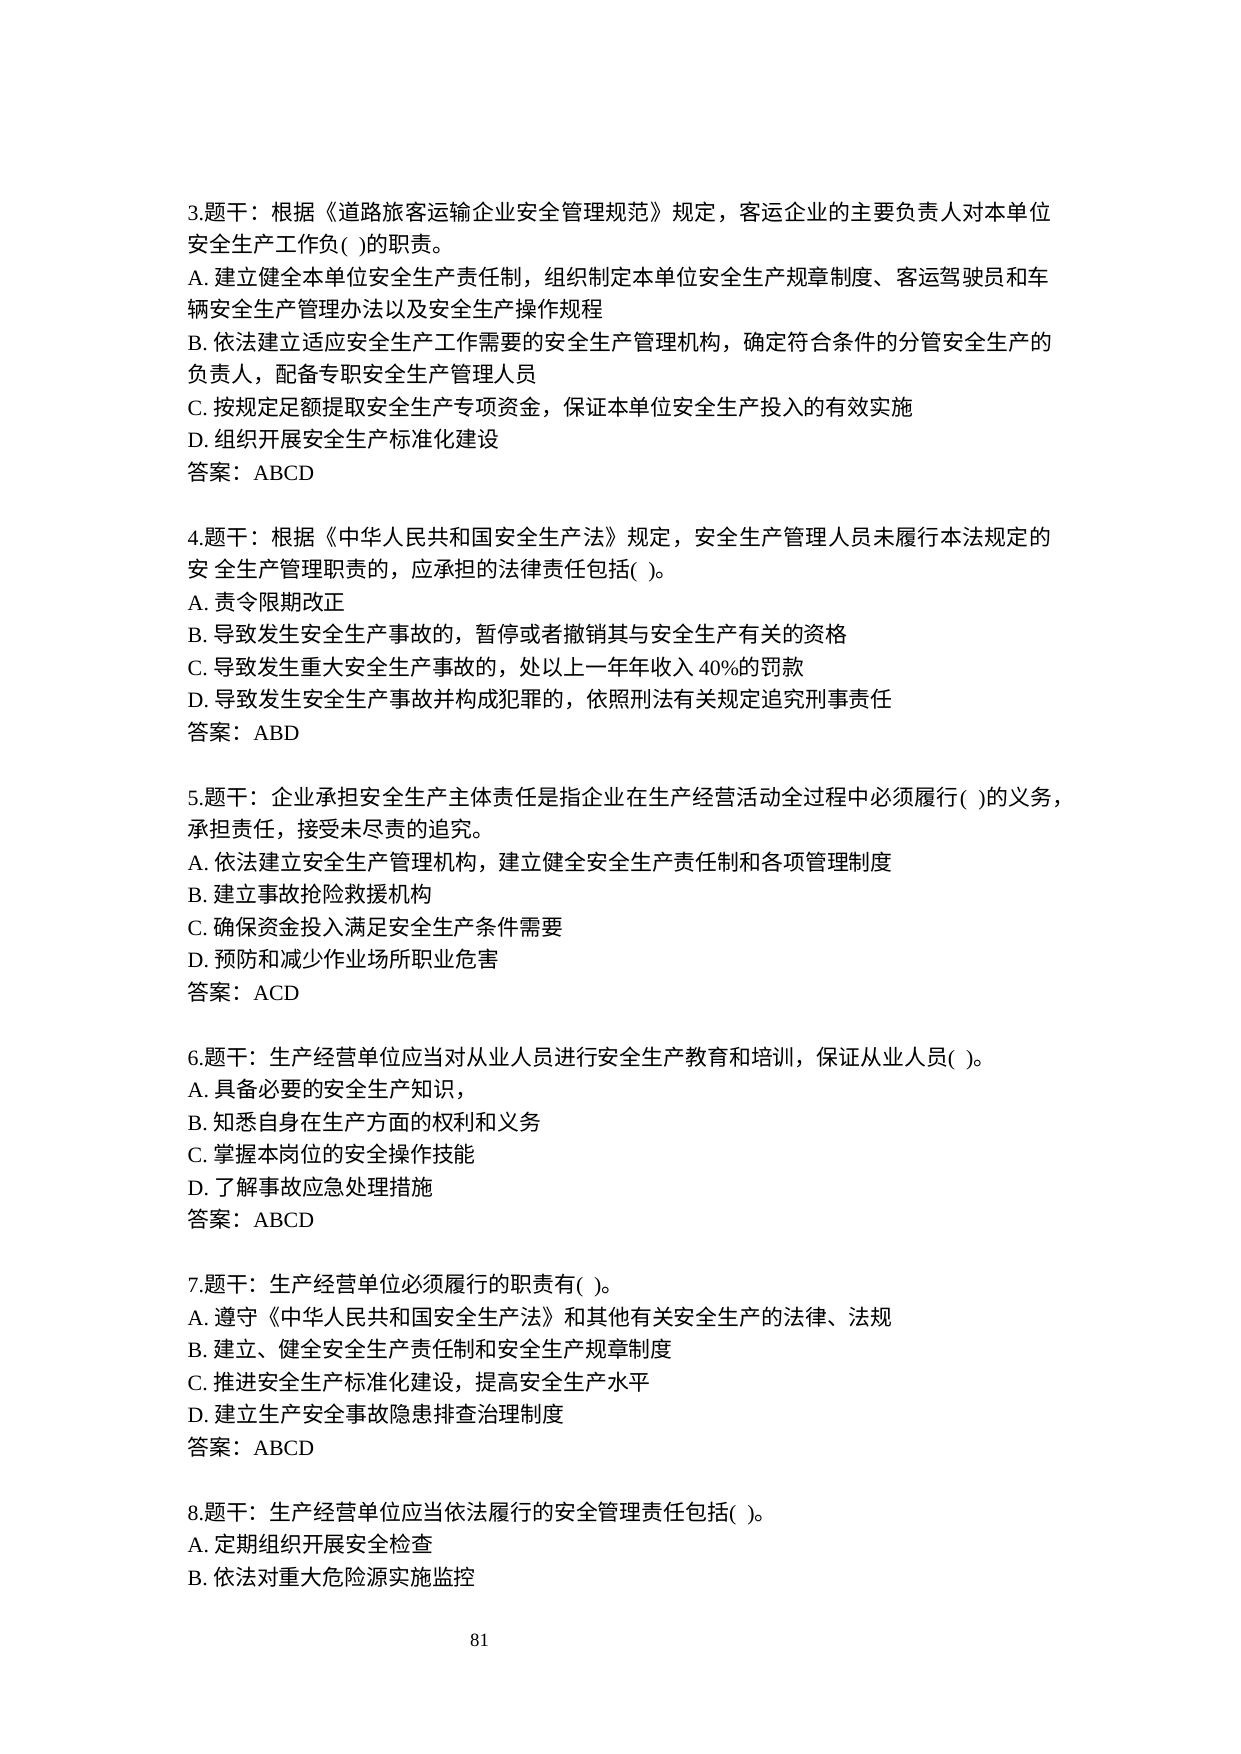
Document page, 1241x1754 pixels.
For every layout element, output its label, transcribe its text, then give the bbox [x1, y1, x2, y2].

text C. 推进安全生产标准化建设，提高安全生产水平 [187, 1364, 1053, 1397]
text 5.题干：企业承担安全生产主体责任是指企业在生产经营活动全过程中必须履行( )的义务，承担责任，接受未尽责的追究。 [187, 779, 1053, 844]
text 4.题干：根据《中华人民共和国安全生产法》规定，安全生产管理人员未履行本法规定的安 全生产管理职责的，应承担的法律责任包括( )。 [187, 519, 1053, 584]
text 8.题干：生产经营单位应当依法履行的安全管理责任包括( )。 [187, 1494, 1053, 1527]
text B. 建立事故抢险救援机构 [187, 877, 1053, 909]
text A. 遵守《中华人民共和国安全生产法》和其他有关安全生产的法律、法规 [187, 1299, 1053, 1332]
text A. 具备必要的安全生产知识， [187, 1072, 1053, 1104]
text 3.题干：根据《道路旅客运输企业安全管理规范》规定，客运企业的主要负责人对本单位安全生产工作负( )的职责。 [187, 194, 1053, 259]
text 答案：ABD [187, 714, 1053, 747]
text 答案：ACD [187, 974, 1053, 1007]
text 7.题干：生产经营单位必须履行的职责有( )。 [187, 1267, 1053, 1299]
text 6.题干：生产经营单位应当对从业人员进行安全生产教育和培训，保证从业人员( )。 [187, 1039, 1053, 1072]
text B. 建立、健全安全生产责任制和安全生产规章制度 [187, 1332, 1053, 1364]
text A. 依法建立安全生产管理机构，建立健全安全生产责任制和各项管理制度 [187, 844, 1053, 877]
text B. 依法建立适应安全生产工作需要的安全生产管理机构，确定符合条件的分管安全生产的负责人，配备专职安全生产管理人员 [187, 324, 1053, 389]
text D. 建立生产安全事故隐患排查治理制度 [187, 1397, 1053, 1429]
text D. 导致发生安全生产事故并构成犯罪的，依照刑法有关规定追究刑事责任 [187, 682, 1053, 714]
text D. 组织开展安全生产标准化建设 [187, 422, 1053, 454]
text A. 建立健全本单位安全生产责任制，组织制定本单位安全生产规章制度、客运驾驶员和车辆安全生产管理办法以及安全生产操作规程 [187, 259, 1053, 324]
text 答案：ABCD [187, 1429, 1053, 1462]
text C. 掌握本岗位的安全操作技能 [187, 1137, 1053, 1169]
text 答案：ABCD [187, 454, 1053, 487]
text C. 按规定足额提取安全生产专项资金，保证本单位安全生产投入的有效实施 [187, 389, 1053, 422]
text C. 导致发生重大安全生产事故的，处以上一年年收入40%的罚款 [187, 649, 1053, 682]
text B. 知悉自身在生产方面的权利和义务 [187, 1104, 1053, 1137]
text A. 责令限期改正 [187, 584, 1053, 617]
text C. 确保资金投入满足安全生产条件需要 [187, 909, 1053, 942]
text B. 依法对重大危险源实施监控 [187, 1559, 1053, 1592]
text A. 定期组织开展安全检查 [187, 1527, 1053, 1559]
text D. 预防和减少作业场所职业危害 [187, 942, 1053, 974]
text 答案：ABCD [187, 1202, 1053, 1234]
text D. 了解事故应急处理措施 [187, 1169, 1053, 1202]
text B. 导致发生安全生产事故的，暂停或者撤销其与安全生产有关的资格 [187, 617, 1053, 649]
